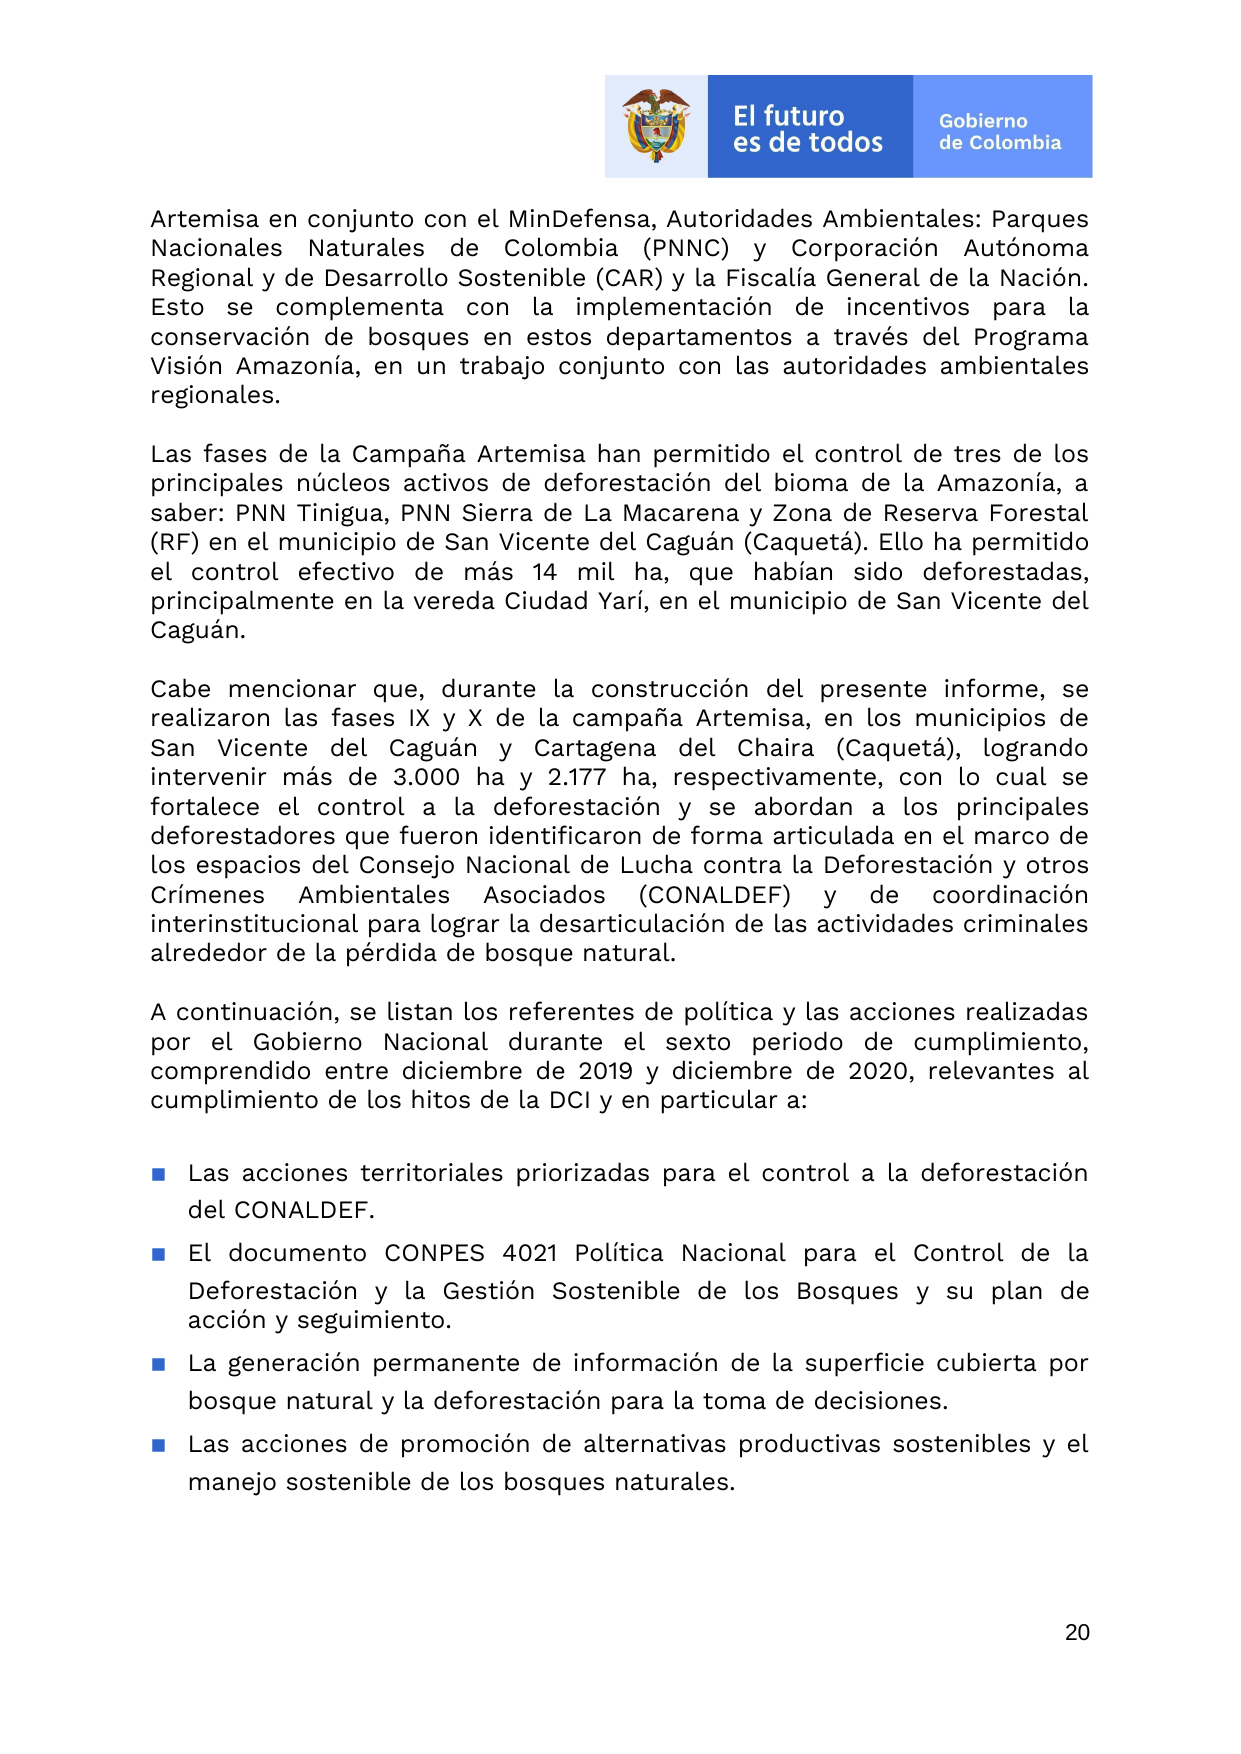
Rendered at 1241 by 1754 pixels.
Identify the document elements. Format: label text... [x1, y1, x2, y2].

list El documento CONPES 4021 Política Nacional para el Control de la Deforestación y la Gestión Sostenible de los Bosques​ y su plan de acción y seguimiento. [150, 1225, 1090, 1335]
text Cabe mencionar que, durante la construcción del presente informe, se realizaron las fases IX y X de la campaña Artemisa, en los municipios de San Vicente del Caguán y Cartagena del Chaira (Caquetá), logrando intervenir más de 3.000 ha y 2.177 ha, respectivamente, con lo cual se fortalece el control a la deforestación y se abordan a los principales deforestadores que fueron identificaron de forma articulada en el marco de los espacios del Consejo Nacional de Lucha contra la Deforestación y otros Crímenes Ambientales Asociados (CONALDEF) y de coordinación interinstitucional para lograr la desarticulación de las actividades criminales alrededor de la pérdida de bosque natural. [150, 674, 1090, 968]
list Las acciones de promoción de alternativas productivas sostenibles y el manejo sostenible de los bosques naturales. [150, 1416, 1090, 1496]
text Las fases de la Campaña Artemisa han permitido el control de tres de los principales núcleos activos de deforestación del bioma de la Amazonía, a saber: PNN Tinigua, PNN Sierra de La Macarena y Zona de Reserva Forestal (RF) en el municipio de San Vicente del Caguán (Caquetá). Ello ha permitido el control efectivo de más 14 mil ha, que habían sido deforestadas, principalmente en la vereda Ciudad Yarí, en el municipio de San Vicente del Caguán. [150, 439, 1090, 645]
list La generación permanente de información de la superficie cubierta por bosque natural y la deforestación para la toma de decisiones. [150, 1335, 1090, 1416]
picture [605, 75, 1093, 178]
text A continuación, se listan los referentes de política y las acciones realizadas por el Gobierno Nacional durante el sexto periodo de cumplimiento, comprendido entre diciembre de 2019 y diciembre de 2020, relevantes al cumplimiento de los hitos de la DCI y en particular a: [150, 997, 1090, 1115]
list Las acciones territoriales priorizadas para el control a la deforestación del CONALDEF. [150, 1144, 1090, 1225]
